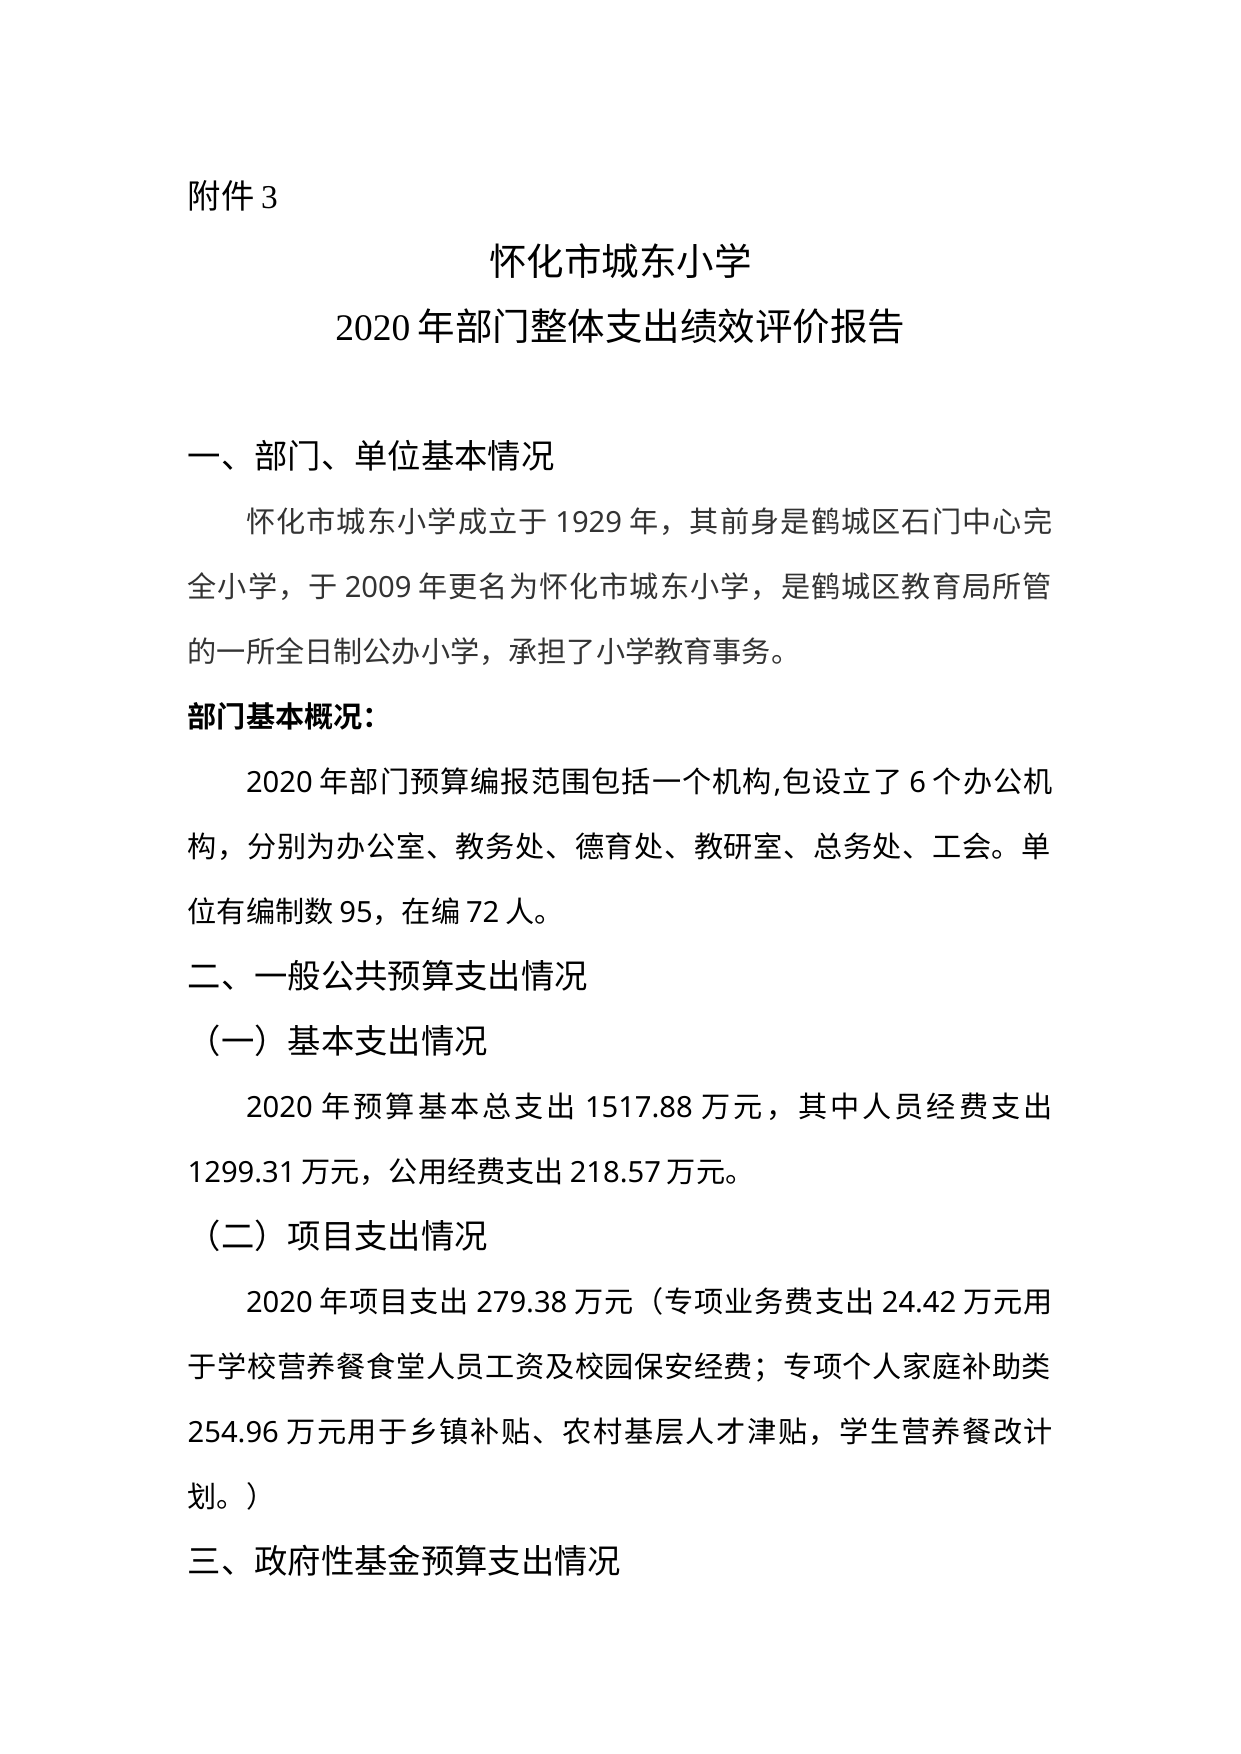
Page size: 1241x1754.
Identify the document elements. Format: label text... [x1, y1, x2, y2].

text 部门基本概况： [187, 682, 1053, 747]
text 怀化市城东小学 [187, 227, 1053, 292]
text 三、政府性基金预算支出情况 [187, 1527, 1053, 1592]
text 一、部门、单位基本情况 [187, 422, 1053, 487]
text （一）基本支出情况 [187, 1007, 1053, 1072]
text 附件3 [187, 162, 1053, 227]
text 2020年部门预算编报范围包括一个机构,包设立了6个办公机构，分别为办公室、教务处、德育处、教研室、总务处、工会。单位有编制数95，在编72人。 [187, 747, 1053, 942]
text （二）项目支出情况 [187, 1202, 1053, 1267]
text 怀化市城东小学成立于1929年，其前身是鹤城区石门中心完全小学，于2009年更名为怀化市城东小学，是鹤城区教育局所管的一所全日制公办小学，承担了小学教育事务。 [187, 487, 1053, 682]
text 2020年项目支出279.38万元（专项业务费支出24.42万元用于学校营养餐食堂人员工资及校园保安经费；专项个人家庭补助类254.96万元用于乡镇补贴、农村基层人才津贴，学生营养餐改计划。） [187, 1267, 1053, 1527]
text 二、一般公共预算支出情况 [187, 942, 1053, 1007]
text 2020年部门整体支出绩效评价报告 [187, 292, 1053, 357]
text 2020年预算基本总支出1517.88万元，其中人员经费支出1299.31万元，公用经费支出218.57万元。 [187, 1072, 1053, 1202]
